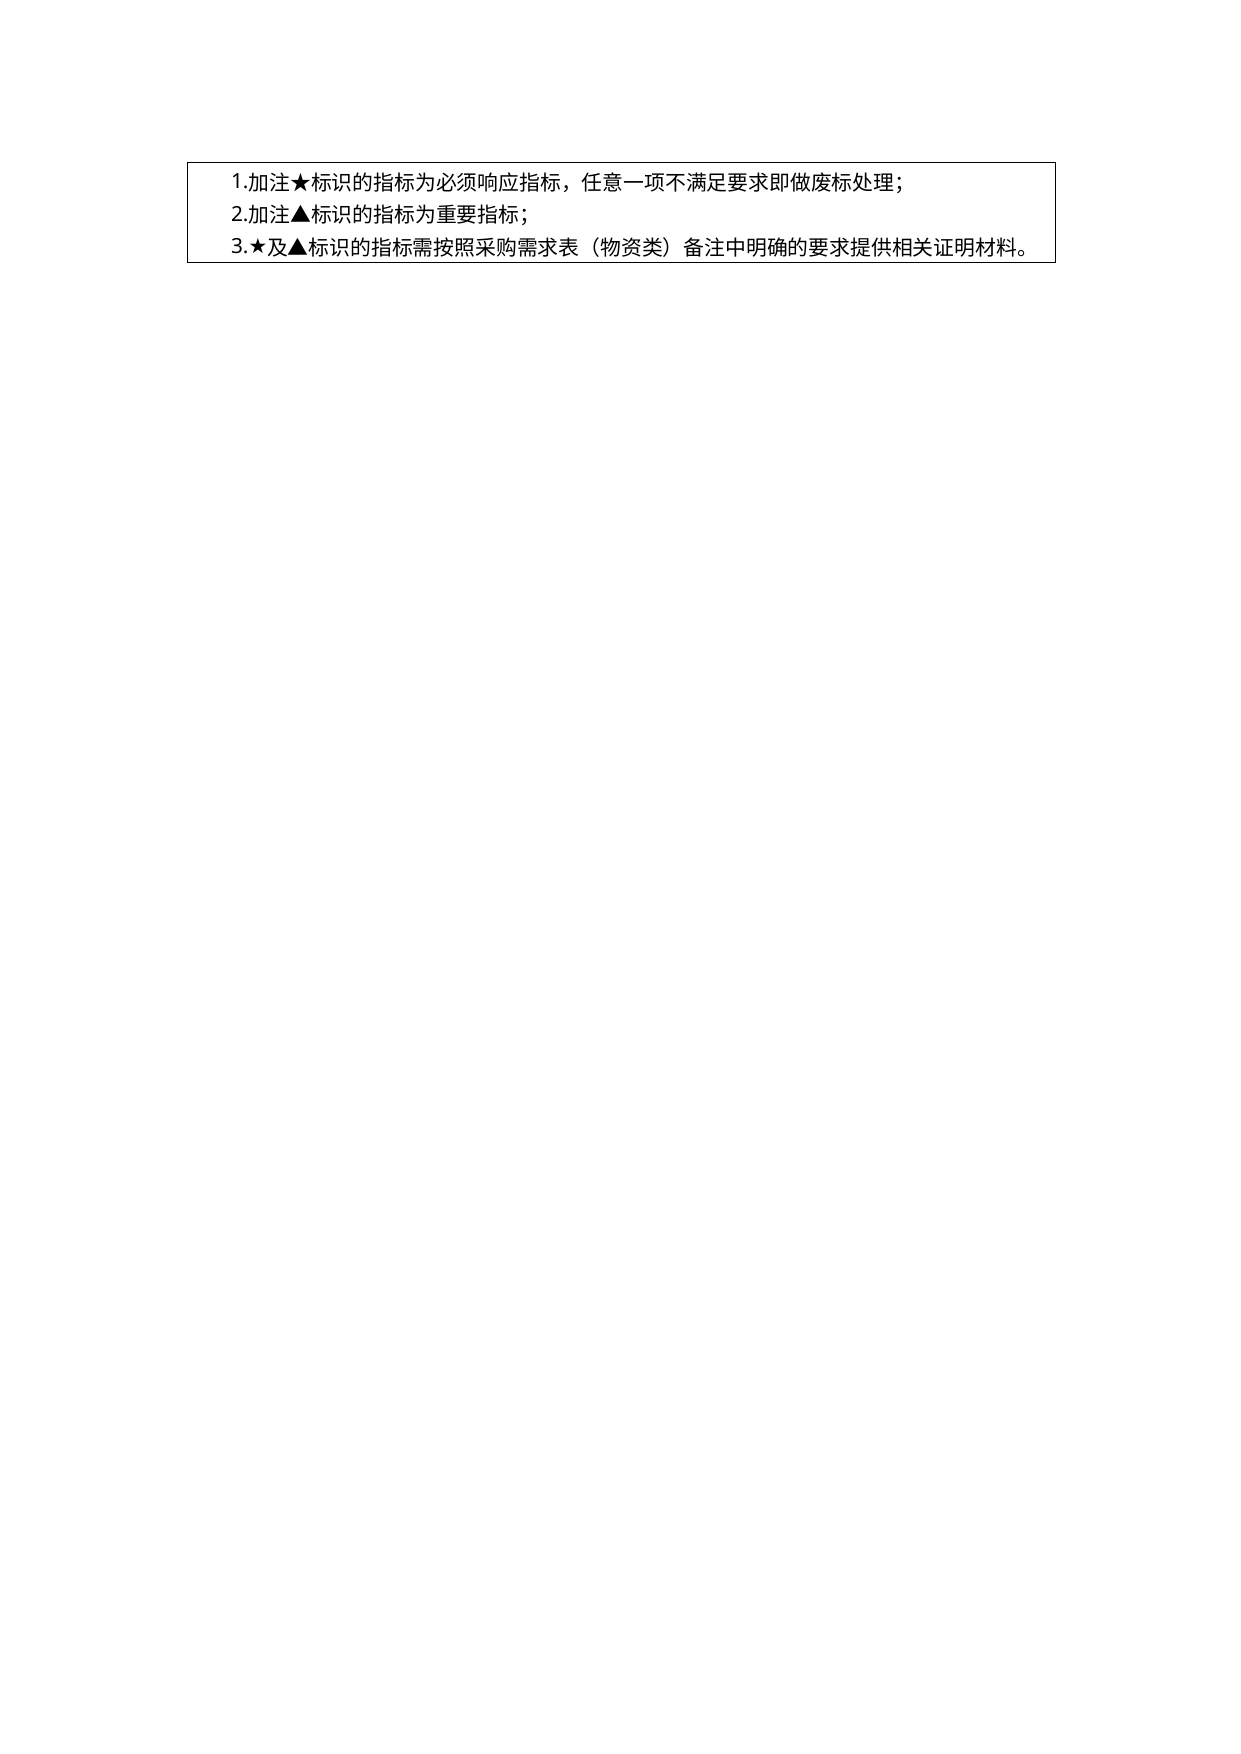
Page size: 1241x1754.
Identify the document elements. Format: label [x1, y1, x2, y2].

table_cell [188, 163, 1055, 262]
